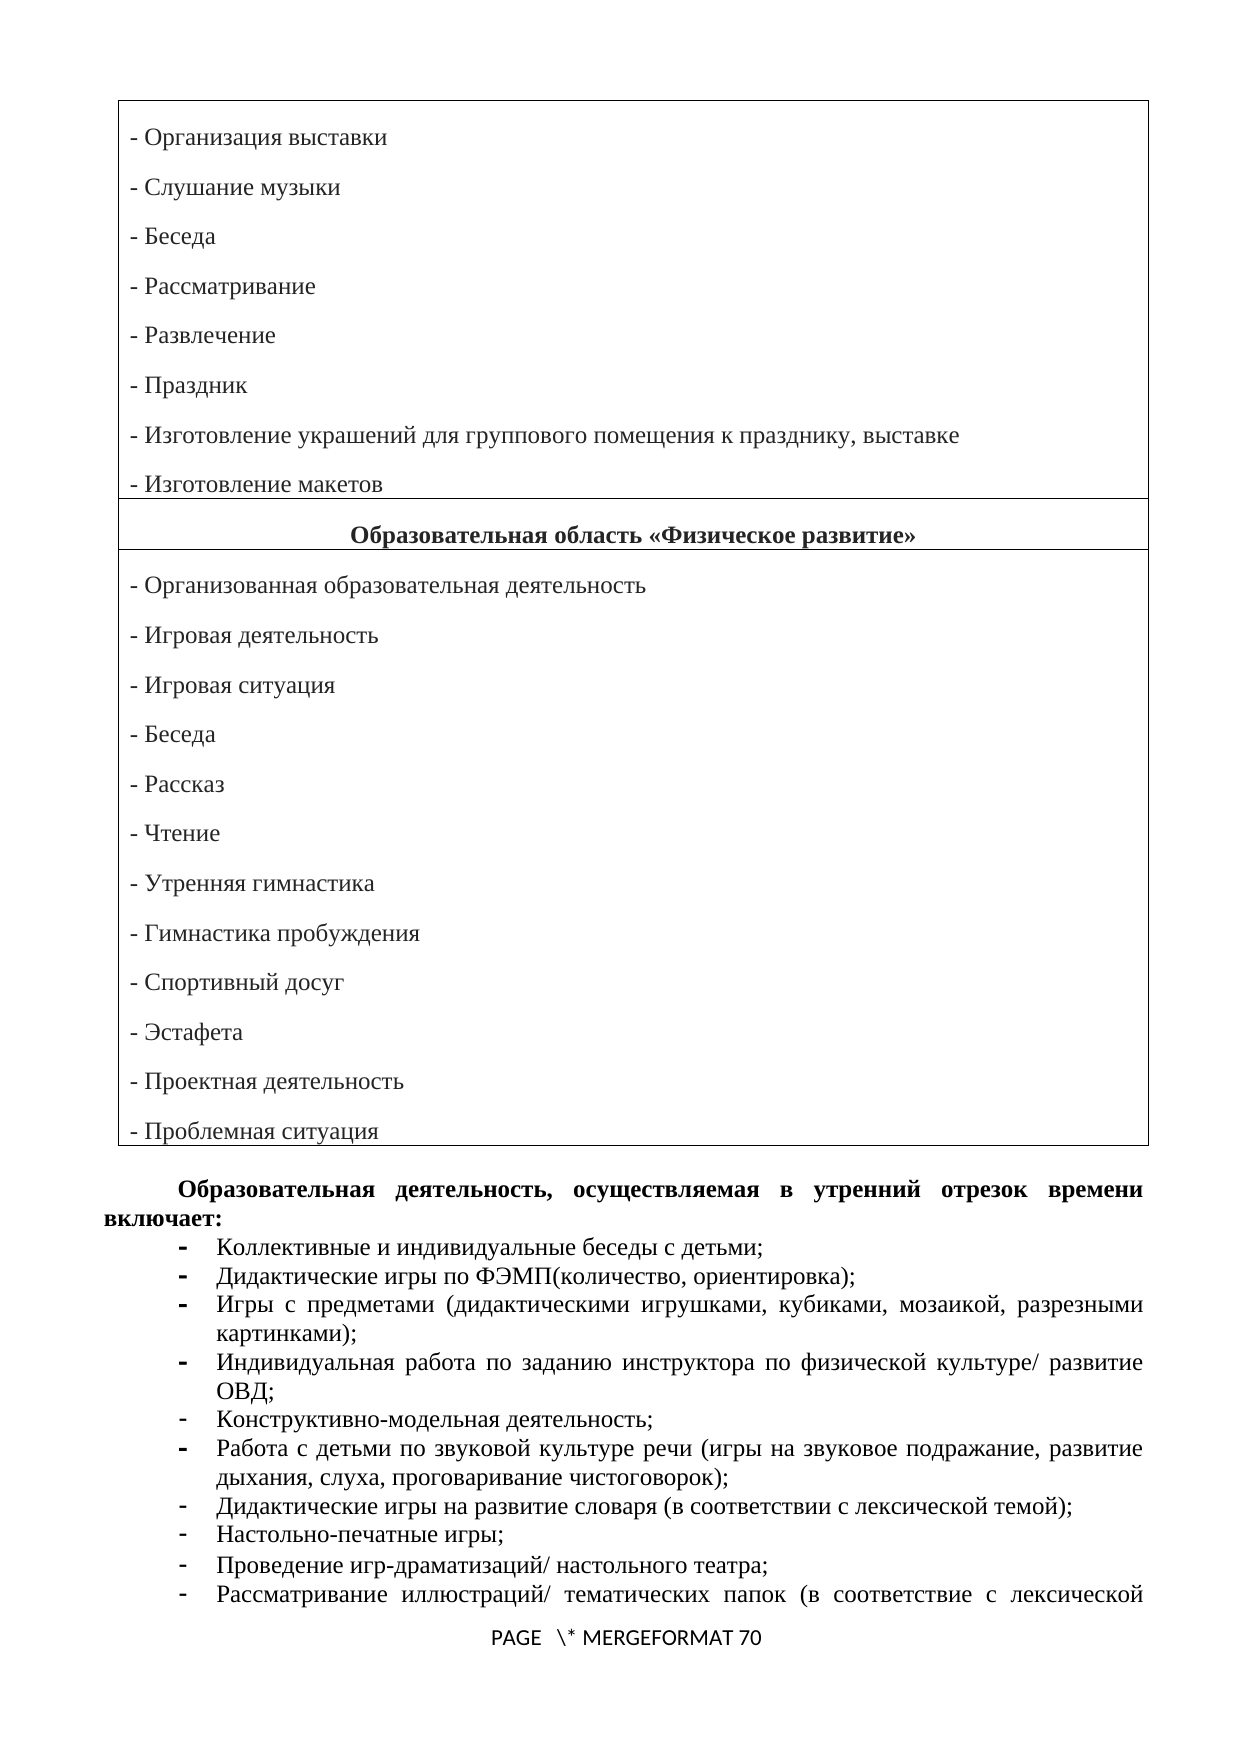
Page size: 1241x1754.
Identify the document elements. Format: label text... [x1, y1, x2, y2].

list Проведение игр-драматизаций/ настольного театра; [178, 1551, 1144, 1579]
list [178, 1579, 1144, 1608]
list Дидактические игры на развитие словаря (в соответствии с лексической темой); [178, 1491, 1144, 1519]
table_cell Образовательная область «Физическое развитие» [119, 499, 1148, 549]
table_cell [119, 101, 1148, 498]
list Настольно-печатные игры; [178, 1519, 1144, 1548]
list Работа с детьми по звуковой культуре речи (игры на звуковое подражание, развитие дыхания, слуха, проговаривание чистоговорок); [178, 1433, 1144, 1491]
list Коллективные и индивидуальные беседы с детьми; [178, 1232, 1144, 1261]
list Конструктивно-модельная деятельность; [178, 1404, 1144, 1433]
list Индивидуальная работа по заданию инструктора по физической культуре/ развитие ОВД; [178, 1347, 1144, 1404]
text Образовательная деятельность, осуществляемая в утренний отрезок времени включает: [103, 1174, 1144, 1232]
list Дидактические игры по ФЭМП(количество, ориентировка); [178, 1261, 1144, 1289]
list Игры с предметами (дидактическими игрушками, кубиками, мозаикой, разрезными картинками); [178, 1289, 1144, 1347]
table_cell - Организованная образовательная деятельность - Игровая деятельность - Игровая ситуация - Беседа - Рассказ - Чтение - Утренняя гимнастика - Гимнастика пробуждения - Спортивный досуг - Эстафета - Проектная деятельность - Проблемная ситуация [119, 550, 1148, 1145]
